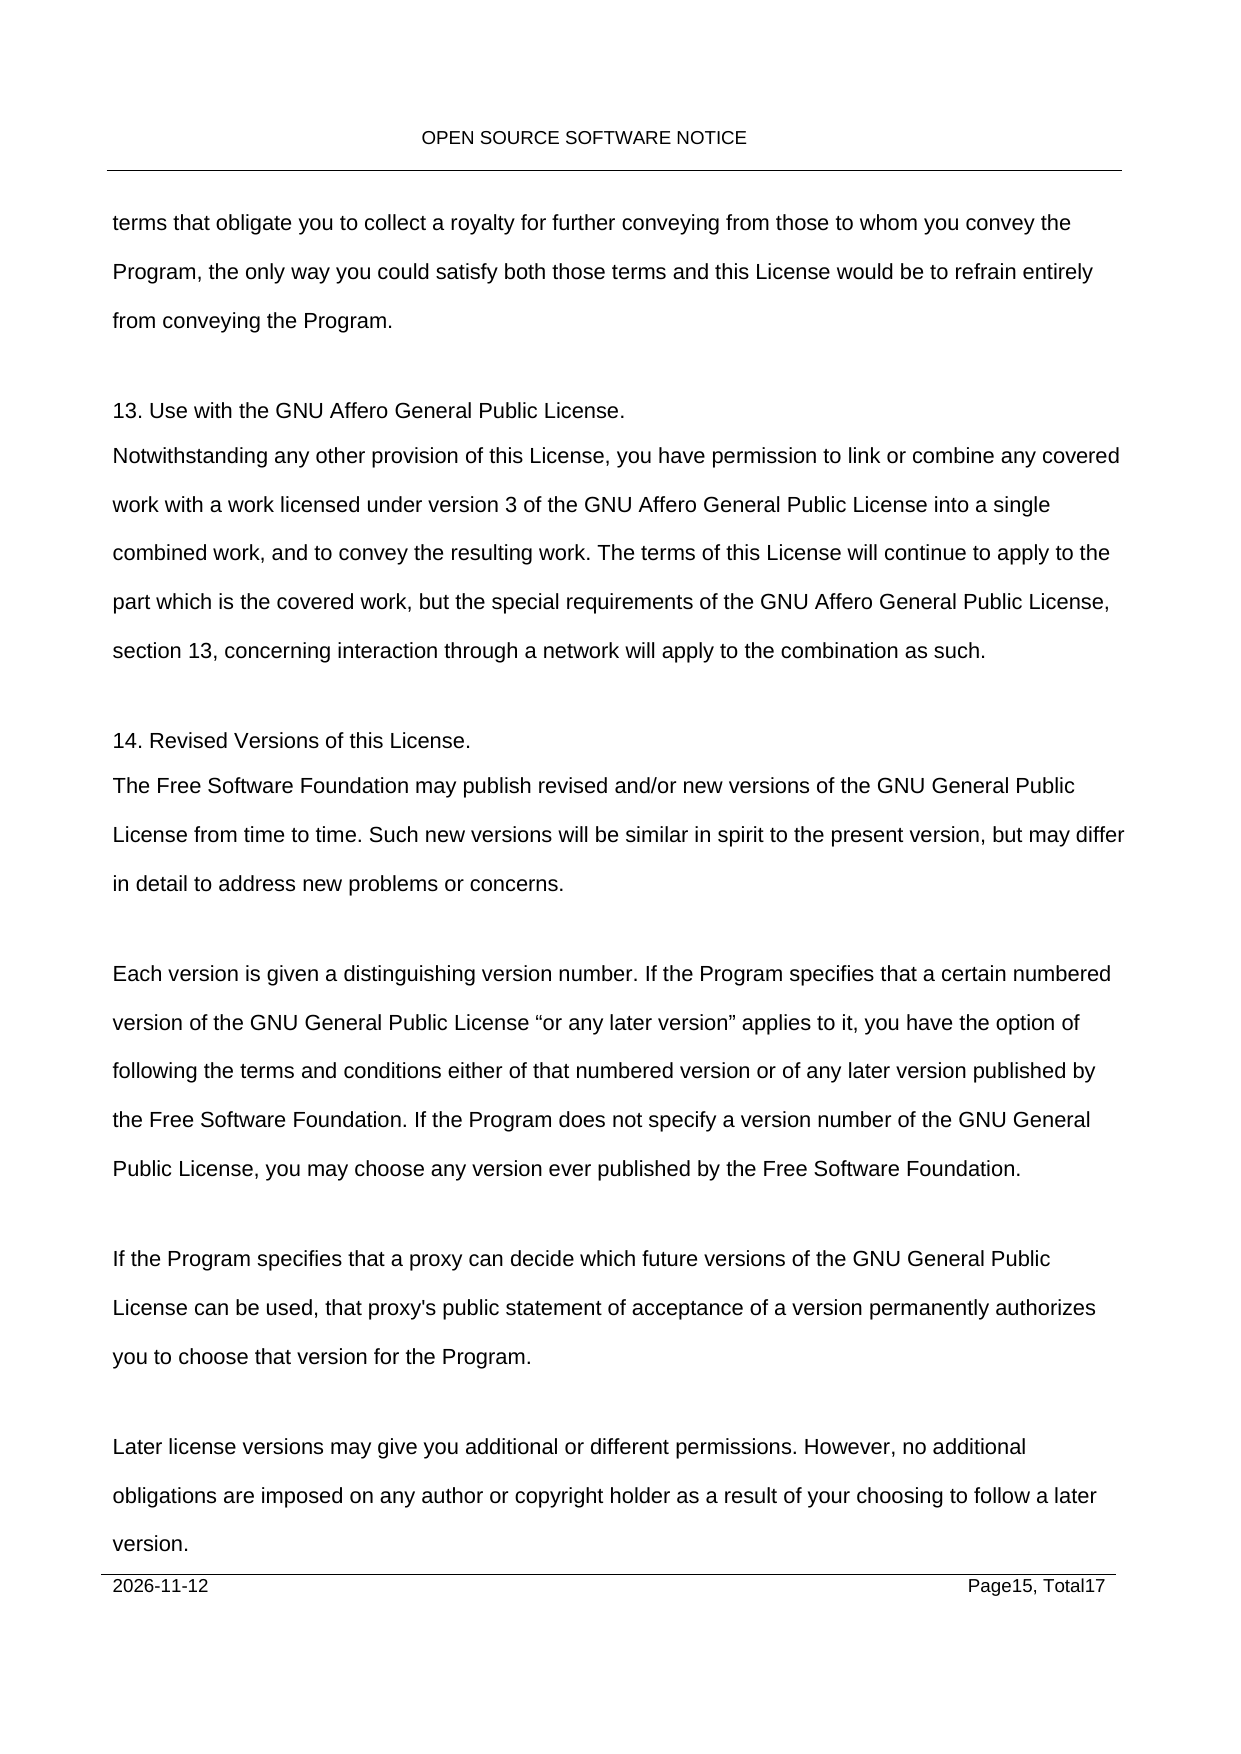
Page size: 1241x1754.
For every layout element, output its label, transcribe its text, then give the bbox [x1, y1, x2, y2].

text 13. Use with the GNU Affero General Public License. [112, 394, 1128, 427]
text Each version is given a distinguishing version number. If the Program specifies that a certain numbered version of the GNU General Public License “or any later version” applies to it, you have the option of following the terms and conditions either of that numbered version or of any later version published by the Free Software Foundation. If the Program does not specify a version number of the GNU General Public License, you may choose any version ever published by the Free Software Foundation. [112, 957, 1128, 1185]
text 14. Revised Versions of this License. [112, 724, 1128, 757]
text Later license versions may give you additional or different permissions. However, no additional obligations are imposed on any author or copyright holder as a result of your choosing to follow a later version. [112, 1430, 1128, 1560]
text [112, 206, 1128, 336]
text The Free Software Foundation may publish revised and/or new versions of the GNU General Public License from time to time. Such new versions will be similar in spirit to the present version, but may differ in detail to address new problems or concerns. [112, 769, 1128, 899]
text If the Program specifies that a proxy can decide which future versions of the GNU General Public License can be used, that proxy's public statement of acceptance of a version permanently authorizes you to choose that version for the Program. [112, 1242, 1128, 1372]
text Notwithstanding any other provision of this License, you have permission to link or combine any covered work with a work licensed under version 3 of the GNU Affero General Public License into a single combined work, and to convey the resulting work. The terms of this License will continue to apply to the part which is the covered work, but the special requirements of the GNU Affero General Public License, section 13, concerning interaction through a network will apply to the combination as such. [112, 439, 1128, 667]
